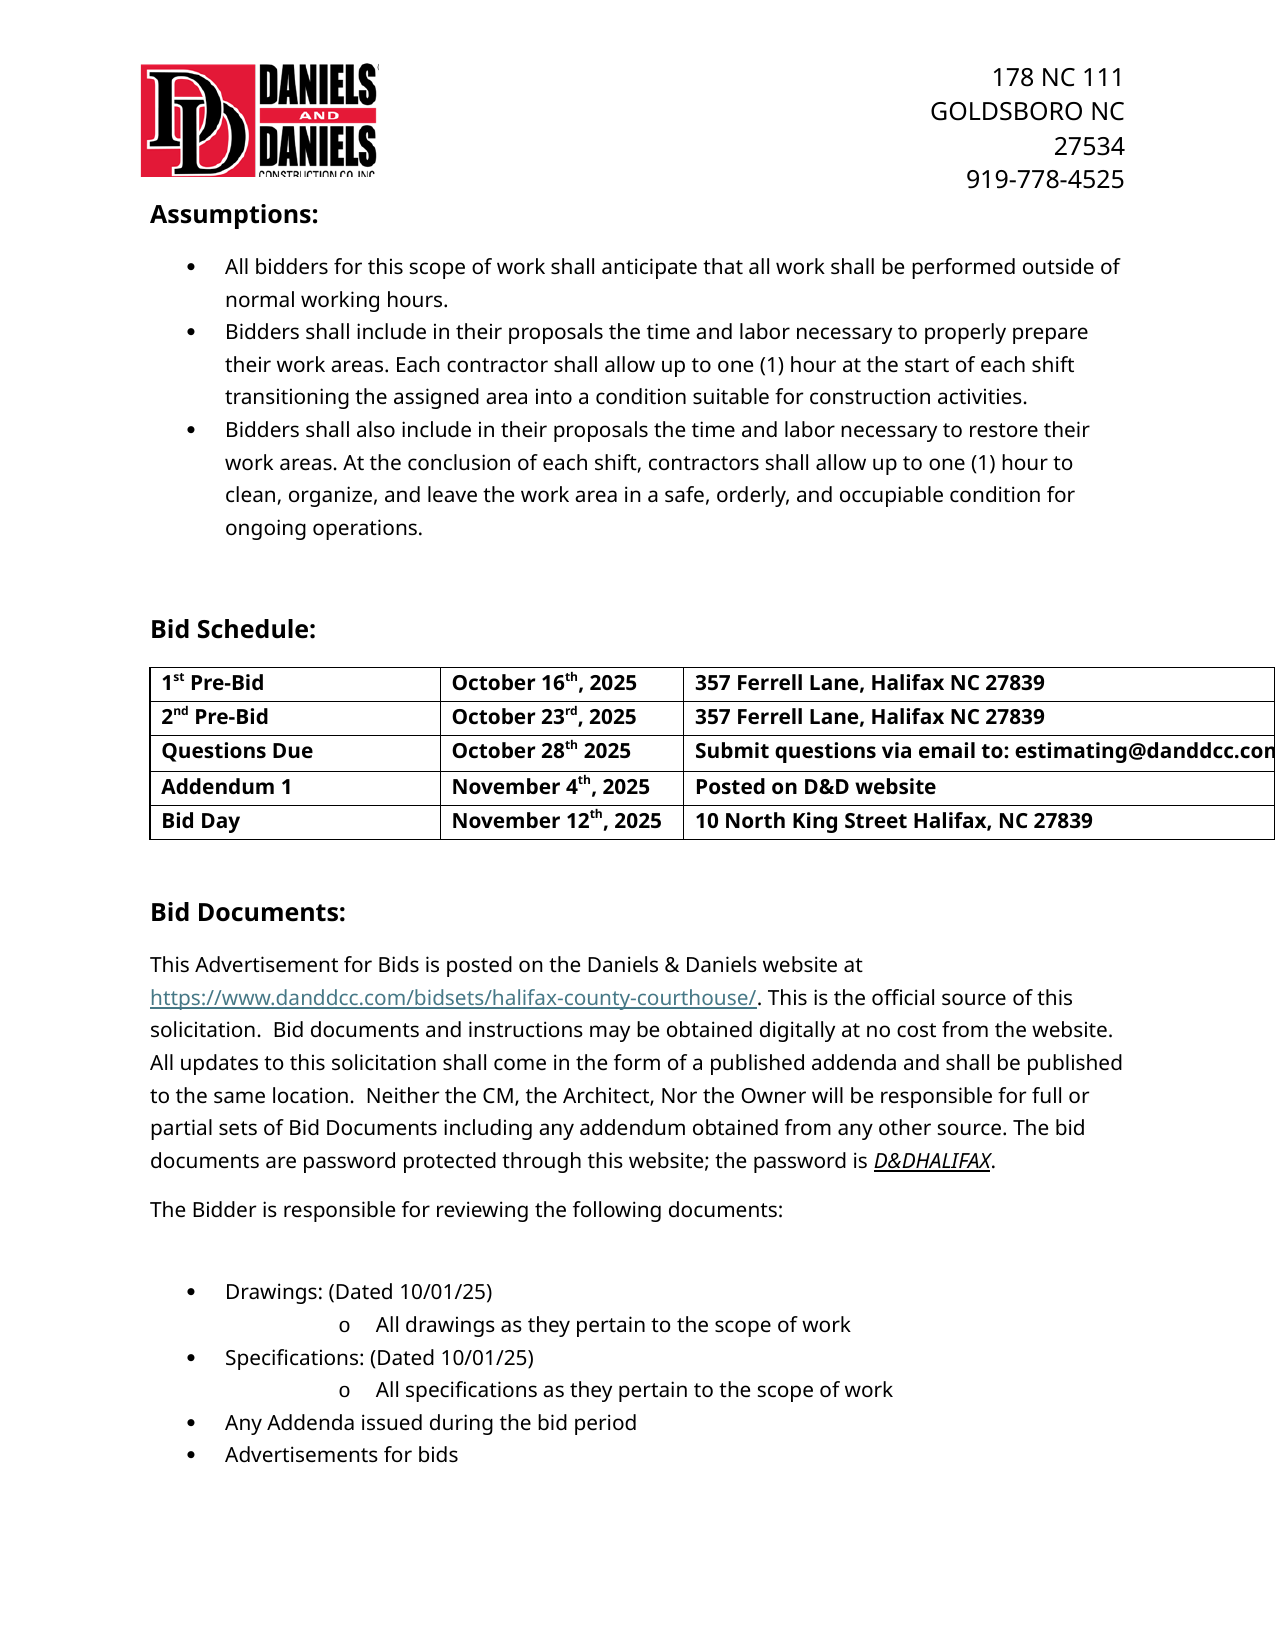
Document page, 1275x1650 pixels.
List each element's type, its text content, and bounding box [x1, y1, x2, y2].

list Specifications: (Dated 10/01/25) [187, 1343, 1125, 1371]
table_header 1st Pre-Bid [151, 668, 440, 701]
table_header 357 Ferrell Lane, Halifax NC 27839 [684, 668, 1274, 701]
list Any Addenda issued during the bid period [187, 1408, 1125, 1436]
list Bidders shall also include in their proposals the time and labor necessary to restore their work areas. At the conclusion of each shift, contractors shall allow up to one (1) hour to clean, organize, and leave the work area in a safe, orderly, and occupiable condition for ongoing operations. [187, 415, 1125, 541]
text Assumptions: [150, 196, 1125, 230]
table_cell November 4th, 2025 [441, 772, 683, 805]
list Advertisements for bids [187, 1441, 1125, 1469]
table_cell Questions Due [151, 736, 440, 771]
text Bid Schedule: [150, 611, 1125, 646]
list Drawings: (Dated 10/01/25) [187, 1277, 1125, 1306]
table_cell 10 North King Street Halifax, NC 27839 [684, 806, 1274, 839]
table_cell November 12th, 2025 [441, 806, 683, 839]
table_cell 357 Ferrell Lane, Halifax NC 27839 [684, 702, 1274, 735]
list All bidders for this scope of work shall anticipate that all work shall be performed outside of normal working hours. [187, 252, 1125, 313]
table_cell 2nd Pre-Bid [151, 702, 440, 735]
table_cell Posted on D&D website [684, 772, 1274, 805]
text Bid Documents: [150, 894, 1125, 929]
table_header October 16th, 2025 [441, 668, 683, 701]
table_cell October 28th 2025 [441, 736, 683, 771]
text This Advertisement for Bids is posted on the Daniels & Daniels website at https://www.danddcc.com/bidsets/halifax-county-courthouse/. This is the official source of this solicitation. Bid documents and instructions may be obtained digitally at no cost from the website. All updates to this solicitation shall come in the form of a published addenda and shall be published to the same location. Neither the CM, the Architect, Nor the Owner will be responsible for full or partial sets of Bid Documents including any addendum obtained from any other source. The bid documents are password protected through this website; the password is D&DHALIFAX. [150, 950, 1125, 1174]
table_cell Bid Day [151, 806, 440, 839]
table_cell Addendum 1 [151, 772, 440, 805]
picture [138, 63, 379, 176]
table_cell October 23rd, 2025 [441, 702, 683, 735]
text The Bidder is responsible for reviewing the following documents: [150, 1195, 1125, 1224]
table_cell Submit questions via email to: estimating@danddcc.com [684, 736, 1274, 771]
list All specifications as they pertain to the scope of work [338, 1375, 1125, 1404]
list Bidders shall include in their proposals the time and labor necessary to properly prepare their work areas. Each contractor shall allow up to one (1) hour at the start of each shift transitioning the assigned area into a condition suitable for construction activities. [187, 317, 1125, 411]
list All drawings as they pertain to the scope of work [338, 1310, 1125, 1338]
